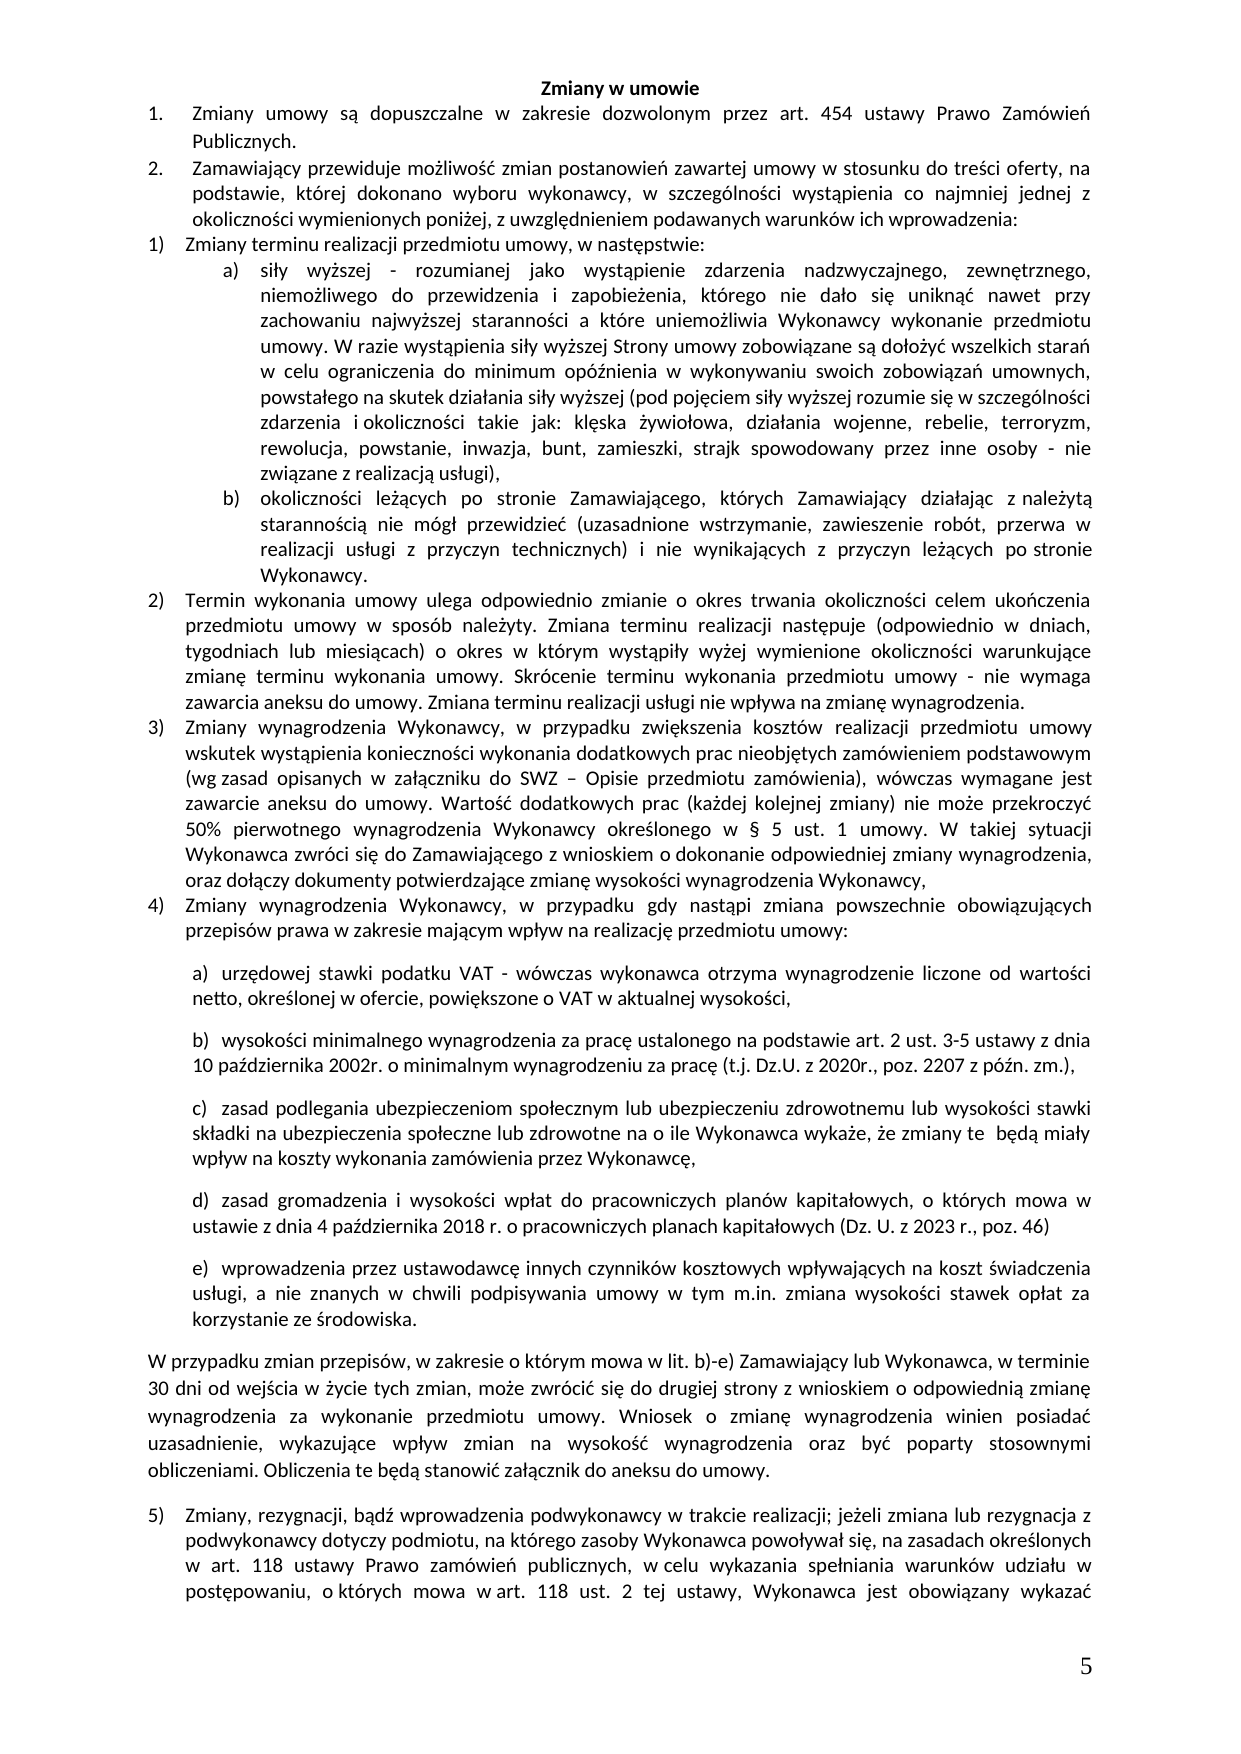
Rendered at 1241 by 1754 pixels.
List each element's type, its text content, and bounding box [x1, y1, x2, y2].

text c) zasad podlegania ubezpieczeniom społecznym lub ubezpieczeniu zdrowotnemu lub wysokości stawki składki na ubezpieczenia społeczne lub zdrowotne na o ile Wykonawca wykaże, że zmiany te będą miały wpływ na koszty wykonania zamówienia przez Wykonawcę, [192, 1095, 1092, 1171]
text W przypadku zmian przepisów, w zakresie o którym mowa w lit. b)-e) Zamawiający lub Wykonawca, w terminie 30 dni od wejścia w życie tych zmian, może zwrócić się do drugiej strony z wnioskiem o odpowiednią zmianę wynagrodzenia za wykonanie przedmiotu umowy. Wniosek o zmianę wynagrodzenia winien posiadać uzasadnienie, wykazujące wpływ zmian na wysokość wynagrodzenia oraz być poparty stosownymi obliczeniami. Obliczenia te będą stanowić załącznik do aneksu do umowy. [148, 1348, 1092, 1483]
list Zamawiający przewiduje możliwość zmian postanowień zawartej umowy w stosunku do treści oferty, na podstawie, której dokonano wyboru wykonawcy, w szczególności wystąpienia co najmniej jednej z okoliczności wymienionych poniżej, z uwzględnieniem podawanych warunków ich wprowadzenia: [148, 155, 1092, 231]
list Zmiany umowy są dopuszczalne w zakresie dozwolonym przez art. 454 ustawy Prawo Zamówień Publicznych. [148, 100, 1092, 153]
list okoliczności leżących po stronie Zamawiającego, których Zamawiający działając z należytą starannością nie mógł przewidzieć (uzasadnione wstrzymanie, zawieszenie robót, przerwa w realizacji usługi z przyczyn technicznych) i nie wynikających z przyczyn leżących po stronie Wykonawcy. [223, 486, 1092, 587]
text b) wysokości minimalnego wynagrodzenia za pracę ustalonego na podstawie art. 2 ust. 3-5 ustawy z dnia 10 października 2002r. o minimalnym wynagrodzeniu za pracę (t.j. Dz.U. z 2020r., poz. 2207 z późn. zm.), [192, 1027, 1092, 1078]
text Zmiany w umowie [148, 75, 1092, 100]
list siły wyższej - rozumianej jako wystąpienie zdarzenia nadzwyczajnego, zewnętrznego, niemożliwego do przewidzenia i zapobieżenia, którego nie dało się uniknąć nawet przy zachowaniu najwyższej staranności a które uniemożliwia Wykonawcy wykonanie przedmiotu umowy. W razie wystąpienia siły wyższej Strony umowy zobowiązane są dołożyć wszelkich starań w celu ograniczenia do minimum opóźnienia w wykonywaniu swoich zobowiązań umownych, powstałego na skutek działania siły wyższej (pod pojęciem siły wyższej rozumie się w szczególności zdarzenia i okoliczności takie jak: klęska żywiołowa, działania wojenne, rebelie, terroryzm, rewolucja, powstanie, inwazja, bunt, zamieszki, strajk spowodowany przez inne osoby - nie związane z realizacją usługi), [223, 257, 1092, 486]
text d) zasad gromadzenia i wysokości wpłat do pracowniczych planów kapitałowych, o których mowa w ustawie z dnia 4 października 2018 r. o pracowniczych planach kapitałowych (Dz. U. z 2023 r., poz. 46) [192, 1188, 1092, 1238]
text a) urzędowej stawki podatku VAT - wówczas wykonawca otrzyma wynagrodzenie liczone od wartości netto, określonej w ofercie, powiększone o VAT w aktualnej wysokości, [192, 960, 1092, 1011]
list Zmiany terminu realizacji przedmiotu umowy, w następstwie: [148, 231, 1092, 257]
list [148, 1502, 1092, 1603]
list Zmiany wynagrodzenia Wykonawcy, w przypadku zwiększenia kosztów realizacji przedmiotu umowy wskutek wystąpienia konieczności wykonania dodatkowych prac nieobjętych zamówieniem podstawowym (wg zasad opisanych w załączniku do SWZ – Opisie przedmiotu zamówienia), wówczas wymagane jest zawarcie aneksu do umowy. Wartość dodatkowych prac (każdej kolejnej zmiany) nie może przekroczyć 50% pierwotnego wynagrodzenia Wykonawcy określonego w § 5 ust. 1 umowy. W takiej sytuacji Wykonawca zwróci się do Zamawiającego z wnioskiem o dokonanie odpowiedniej zmiany wynagrodzenia, oraz dołączy dokumenty potwierdzające zmianę wysokości wynagrodzenia Wykonawcy, [148, 714, 1092, 892]
list Termin wykonania umowy ulega odpowiednio zmianie o okres trwania okoliczności celem ukończenia przedmiotu umowy w sposób należyty. Zmiana terminu realizacji następuje (odpowiednio w dniach, tygodniach lub miesiącach) o okres w którym wystąpiły wyżej wymienione okoliczności warunkujące zmianę terminu wykonania umowy. Skrócenie terminu wykonania przedmiotu umowy - nie wymaga zawarcia aneksu do umowy. Zmiana terminu realizacji usługi nie wpływa na zmianę wynagrodzenia. [148, 587, 1092, 714]
text e) wprowadzenia przez ustawodawcę innych czynników kosztowych wpływających na koszt świadczenia usługi, a nie znanych w chwili podpisywania umowy w tym m.in. zmiana wysokości stawek opłat za korzystanie ze środowiska. [192, 1255, 1092, 1331]
list Zmiany wynagrodzenia Wykonawcy, w przypadku gdy nastąpi zmiana powszechnie obowiązujących przepisów prawa w zakresie mającym wpływ na realizację przedmiotu umowy: [148, 892, 1092, 943]
